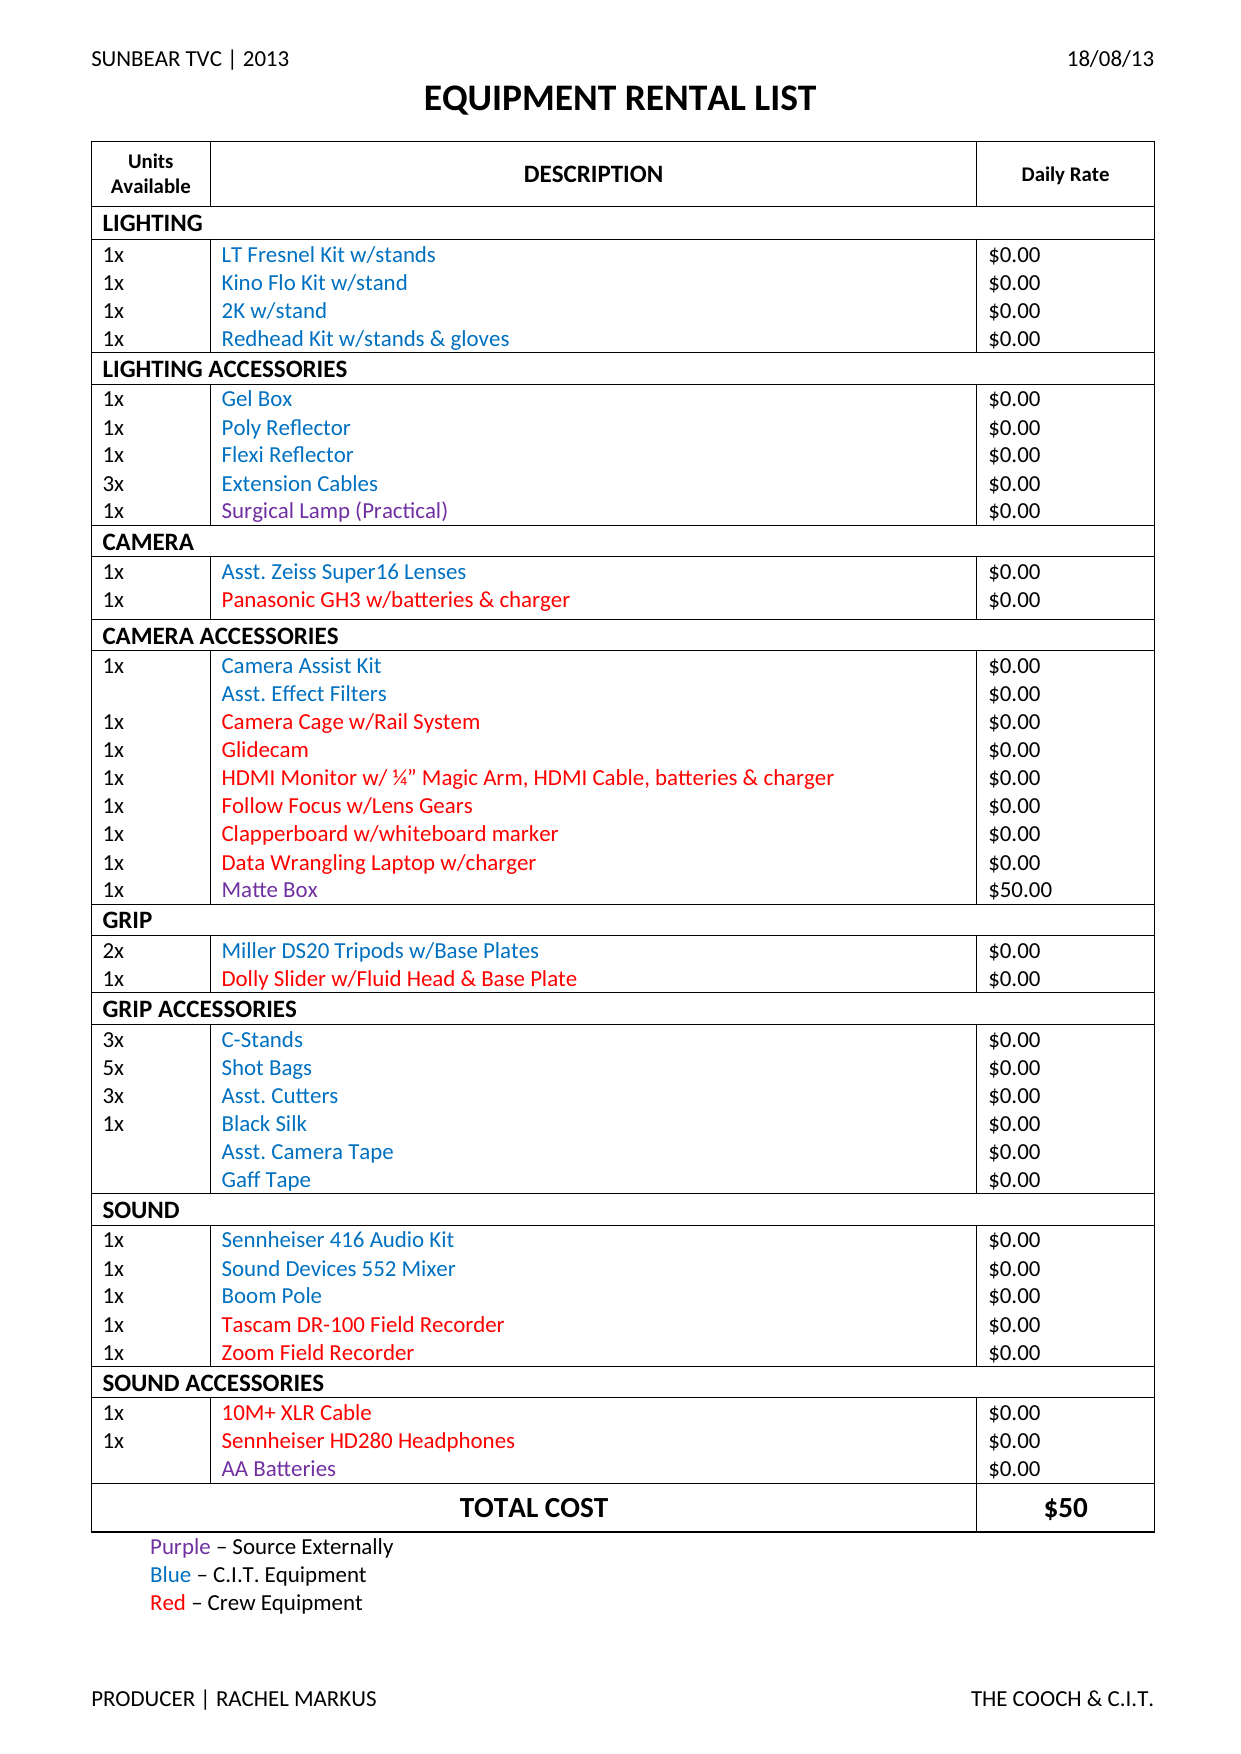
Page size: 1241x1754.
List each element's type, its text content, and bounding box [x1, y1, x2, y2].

text Blue – C.I.T. Equipment [150, 1561, 1090, 1588]
table_cell $0.00 $0.00 $0.00 $0.00 $0.00 $0.00 [977, 1025, 1154, 1193]
table_cell $0.00 $0.00 [977, 557, 1154, 619]
text Purple – Source Externally [150, 1533, 1090, 1561]
table_cell TOTAL COST [92, 1484, 976, 1531]
table_cell Miller DS20 Tripods w/Base Plates Dolly Slider w/Fluid Head & Base Plate [211, 936, 976, 992]
table_cell Gel Box Poly Reflector Flexi Reflector Extension Cables Surgical Lamp (Practical) [211, 385, 976, 525]
table_cell SOUND ACCESSORIES [92, 1367, 1154, 1397]
table_header Daily Rate [977, 142, 1154, 206]
table_header Units Available [92, 142, 210, 206]
table_cell 1x 1x 1x 1x 1x 1x 1x 1x [92, 651, 210, 904]
table_cell LT Fresnel Kit w/stands Kino Flo Kit w/stand 2K w/stand Redhead Kit w/stands & gloves [211, 240, 976, 352]
table_cell GRIP ACCESSORIES [92, 993, 1154, 1024]
table_cell GRIP [92, 905, 1154, 935]
table_cell $0.00 $0.00 $0.00 $0.00 $0.00 [977, 1226, 1154, 1366]
table_header DESCRIPTION [211, 142, 976, 206]
table_cell $0.00 $0.00 $0.00 $0.00 [977, 240, 1154, 352]
table_cell 1x 1x 1x 3x 1x [92, 385, 210, 525]
table_cell Asst. Zeiss Super16 Lenses Panasonic GH3 w/batteries & charger [211, 557, 976, 619]
table_cell Sennheiser 416 Audio Kit Sound Devices 552 Mixer Boom Pole Tascam DR-100 Field Recorder Zoom Field Recorder [211, 1226, 976, 1366]
table_cell $50 [977, 1484, 1154, 1531]
table_cell 10M+ XLR Cable Sennheiser HD280 Headphones AA Batteries [211, 1398, 976, 1482]
table_cell 1x 1x 1x 1x [92, 240, 210, 352]
table_cell 1x 1x [92, 557, 210, 619]
table_cell LIGHTING ACCESSORIES [92, 353, 1154, 383]
text EQUIPMENT RENTAL LIST [150, 74, 1090, 120]
table_cell LIGHTING [92, 207, 1154, 239]
table_cell Camera Assist Kit Asst. Effect Filters Camera Cage w/Rail System Glidecam HDMI Monitor w/ ¼” Magic Arm, HDMI Cable, batteries & charger Follow Focus w/Lens Gears Clapperboard w/whiteboard marker Data Wrangling Laptop w/charger Matte Box [211, 651, 976, 904]
table_cell $0.00 $0.00 $0.00 $0.00 $0.00 $0.00 $0.00 $0.00 $50.00 [977, 651, 1154, 904]
table_cell $0.00 $0.00 $0.00 [977, 1398, 1154, 1482]
table_cell CAMERA ACCESSORIES [92, 620, 1154, 650]
table_cell $0.00 $0.00 $0.00 $0.00 $0.00 [977, 385, 1154, 525]
table_cell 3x 5x 3x 1x [92, 1025, 210, 1193]
table_cell 1x 1x [92, 1398, 210, 1482]
table_cell C-Stands Shot Bags Asst. Cutters Black Silk Asst. Camera Tape Gaff Tape [211, 1025, 976, 1193]
table_cell SOUND [92, 1194, 1154, 1224]
table_cell $0.00 $0.00 [977, 936, 1154, 992]
table_cell CAMERA [92, 526, 1154, 556]
table_cell 2x 1x [92, 936, 210, 992]
table_cell 1x 1x 1x 1x 1x [92, 1226, 210, 1366]
text Red – Crew Equipment [150, 1588, 1090, 1617]
